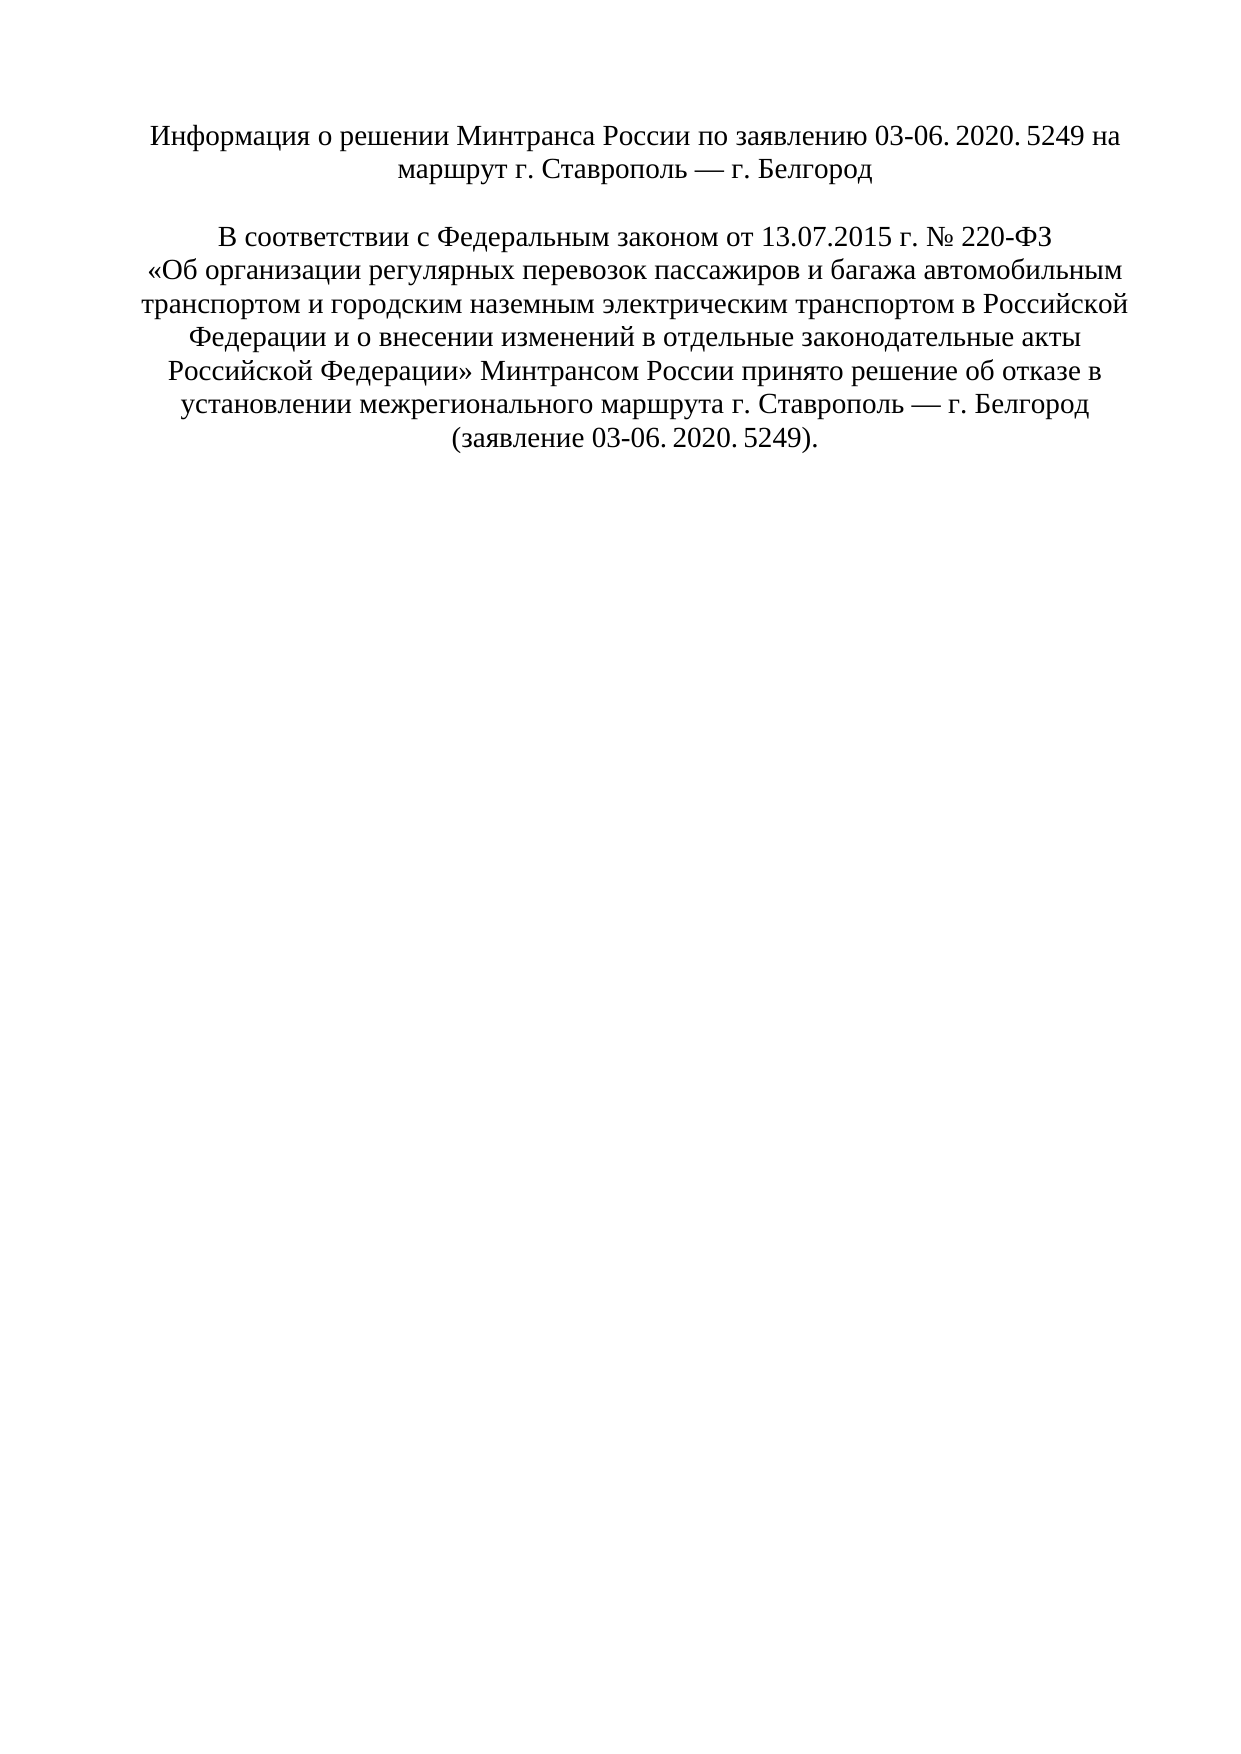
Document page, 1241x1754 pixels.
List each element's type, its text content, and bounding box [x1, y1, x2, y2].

text Информация о решении Минтранса России по заявлению 03-06. 2020. 5249 на маршрут г. Ставрополь — г. Белгород [118, 118, 1152, 185]
text В соответствии с Федеральным законом от 13.07.2015 г. № 220-ФЗ «Об организации регулярных перевозок пассажиров и багажа автомобильным транспортом и городским наземным электрическим транспортом в Российской Федерации и о внесении изменений в отдельные законодательные акты Российской Федерации» Минтрансом России принято решение об отказе в установлении межрегионального маршрута г. Ставрополь — г. Белгород (заявление 03-06. 2020. 5249). [118, 219, 1152, 453]
